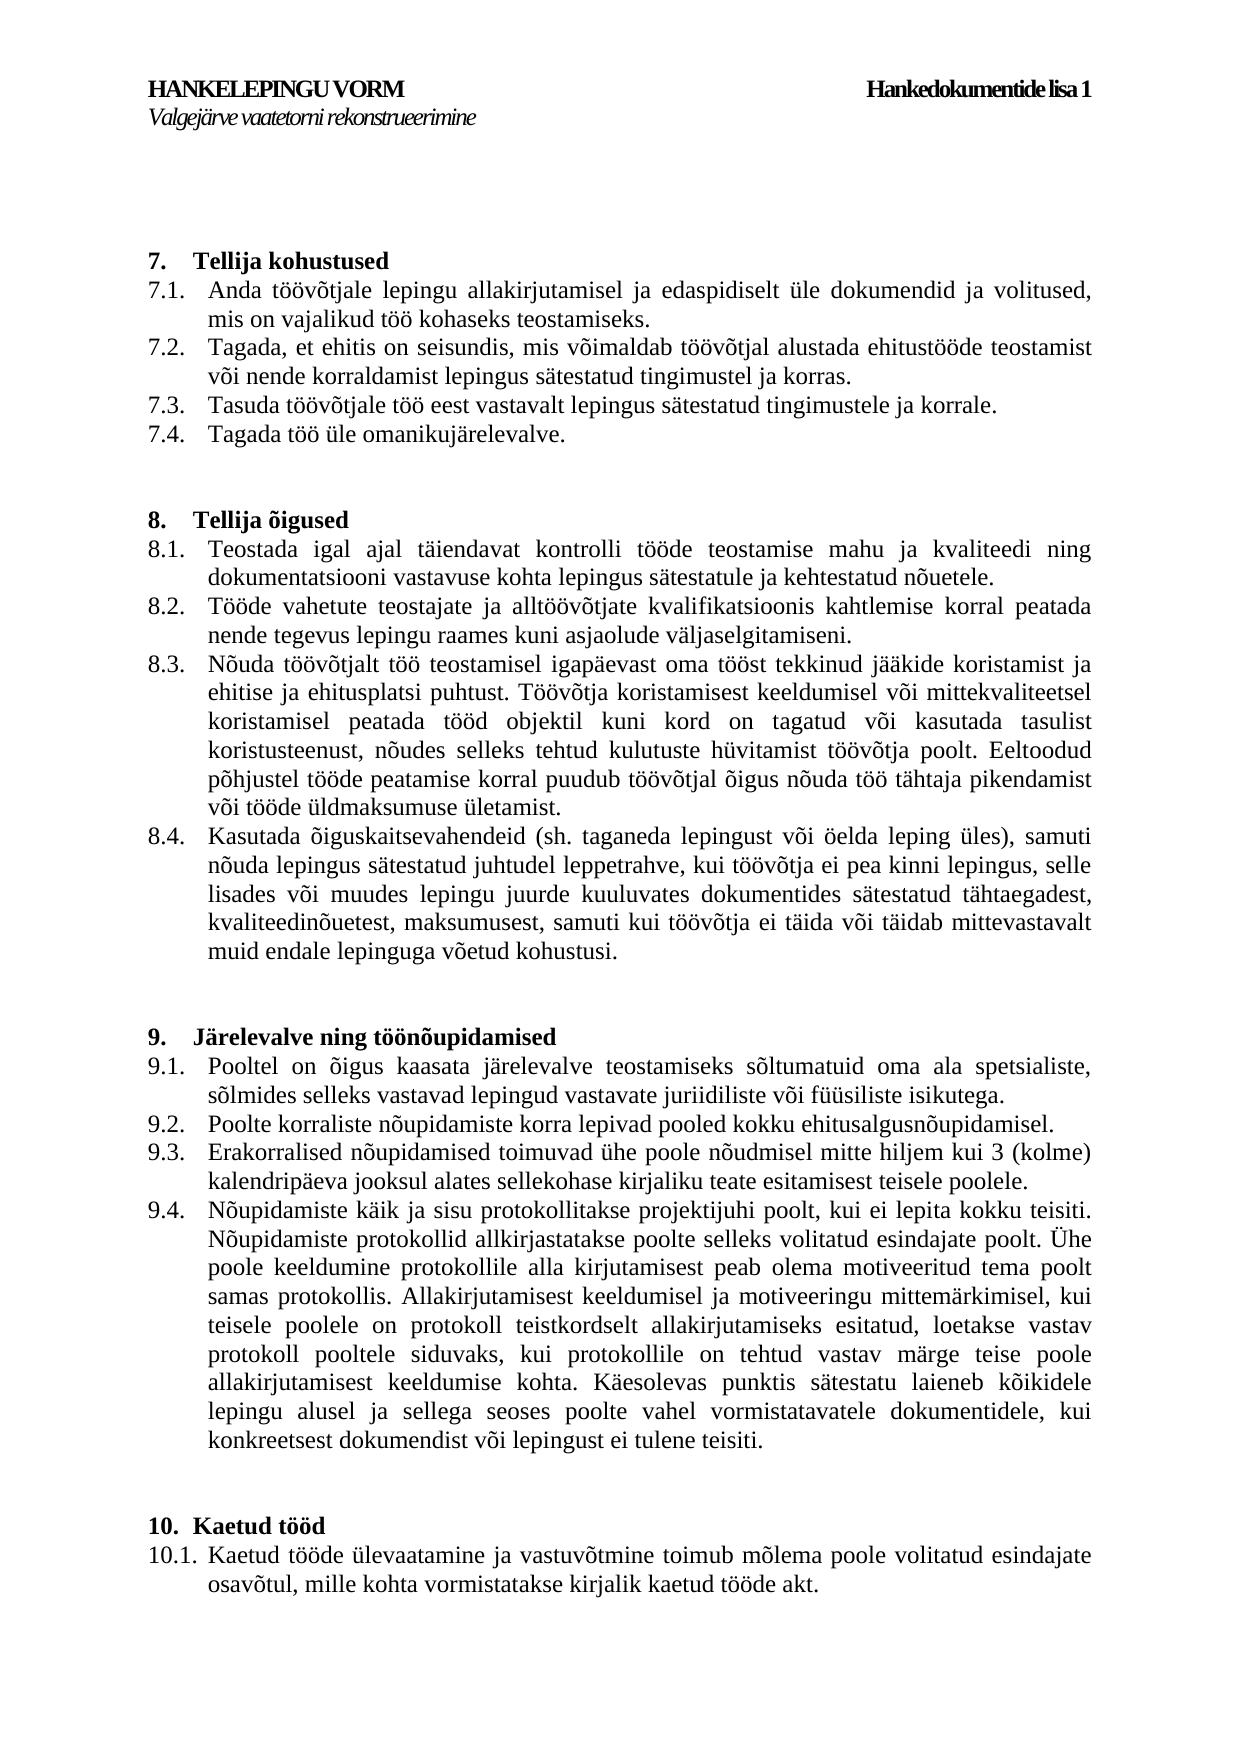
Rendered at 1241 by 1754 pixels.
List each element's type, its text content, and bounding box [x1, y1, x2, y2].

list Tagada töö üle omanikujärelevalve. [148, 419, 1093, 447]
list Erakorralised nõupidamised toimuvad ühe poole nõudmisel mitte hiljem kui 3 (kolme) kalendripäeva jooksul alates sellekohase kirjaliku teate esitamisest teisele poolele. [148, 1137, 1093, 1195]
list Järelevalve ning töönõupidamised [148, 1022, 1093, 1051]
list Tööde vahetute teostajate ja alltöövõtjate kvalifikatsioonis kahtlemise korral peatada nende tegevus lepingu raames kuni asjaolude väljaselgitamiseni. [148, 591, 1093, 649]
list Tasuda töövõtjale töö eest vastavalt lepingus sätestatud tingimustele ja korrale. [148, 390, 1093, 419]
list Tellija kohustused [148, 246, 1093, 275]
list Nõupidamiste käik ja sisu protokollitakse projektijuhi poolt, kui ei lepita kokku teisiti. Nõupidamiste protokollid allkirjastatakse poolte selleks volitatud esindajate poolt. Ühe poole keeldumine protokollile alla kirjutamisest peab olema motiveeritud tema poolt samas protokollis. Allakirjutamisest keeldumisel ja motiveeringu mittemärkimisel, kui teisele poolele on protokoll teistkordselt allakirjutamiseks esitatud, loetakse vastav protokoll pooltele siduvaks, kui protokollile on tehtud vastav märge teise poole allakirjutamisest keeldumise kohta. Käesolevas punktis sätestatu laieneb kõikidele lepingu alusel ja sellega seoses poolte vahel vormistatavatele dokumentidele, kui konkreetsest dokumendist või lepingust ei tulene teisiti. [148, 1195, 1093, 1454]
list Teostada igal ajal täiendavat kontrolli tööde teostamise mahu ja kvaliteedi ning dokumentatsiooni vastavuse kohta lepingus sätestatule ja kehtestatud nõuetele. [148, 534, 1093, 591]
list Nõuda töövõtjalt töö teostamisel igapäevast oma tööst tekkinud jääkide koristamist ja ehitise ja ehitusplatsi puhtust. Töövõtja koristamisest keeldumisel või mittekvaliteetsel koristamisel peatada tööd objektil kuni kord on tagatud või kasutada tasulist koristusteenust, nõudes selleks tehtud kulutuste hüvitamist töövõtja poolt. Eeltoodud põhjustel tööde peatamise korral puudub töövõtjal õigus nõuda töö tähtaja pikendamist või tööde üldmaksumuse ületamist. [148, 649, 1093, 821]
list Tellija õigused [148, 505, 1093, 534]
list Kaetud tööde ülevaatamine ja vastuvõtmine toimub mõlema poole volitatud esindajate osavõtul, mille kohta vormistatakse kirjalik kaetud tööde akt. [148, 1540, 1093, 1597]
list Anda töövõtjale lepingu allakirjutamisel ja edaspidiselt üle dokumendid ja volitused, mis on vajalikud töö kohaseks teostamiseks. [148, 275, 1093, 332]
list Pooltel on õigus kaasata järelevalve teostamiseks sõltumatuid oma ala spetsialiste, sõlmides selleks vastavad lepingud vastavate juriidiliste või füüsiliste isikutega. [148, 1051, 1093, 1109]
list Tagada, et ehitis on seisundis, mis võimaldab töövõtjal alustada ehitustööde teostamist või nende korraldamist lepingus sätestatud tingimustel ja korras. [148, 332, 1093, 390]
list Kasutada õiguskaitsevahendeid (sh. taganeda lepingust või öelda leping üles), samuti nõuda lepingus sätestatud juhtudel leppetrahve, kui töövõtja ei pea kinni lepingus, selle lisades või muudes lepingu juurde kuuluvates dokumentides sätestatud tähtaegadest, kvaliteedinõuetest, maksumusest, samuti kui töövõtja ei täida või täidab mittevastavalt muid endale lepinguga võetud kohustusi. [148, 821, 1093, 965]
list Kaetud tööd [148, 1511, 1093, 1540]
list Poolte korraliste nõupidamiste korra lepivad pooled kokku ehitusalgusnõupidamisel. [148, 1109, 1093, 1137]
